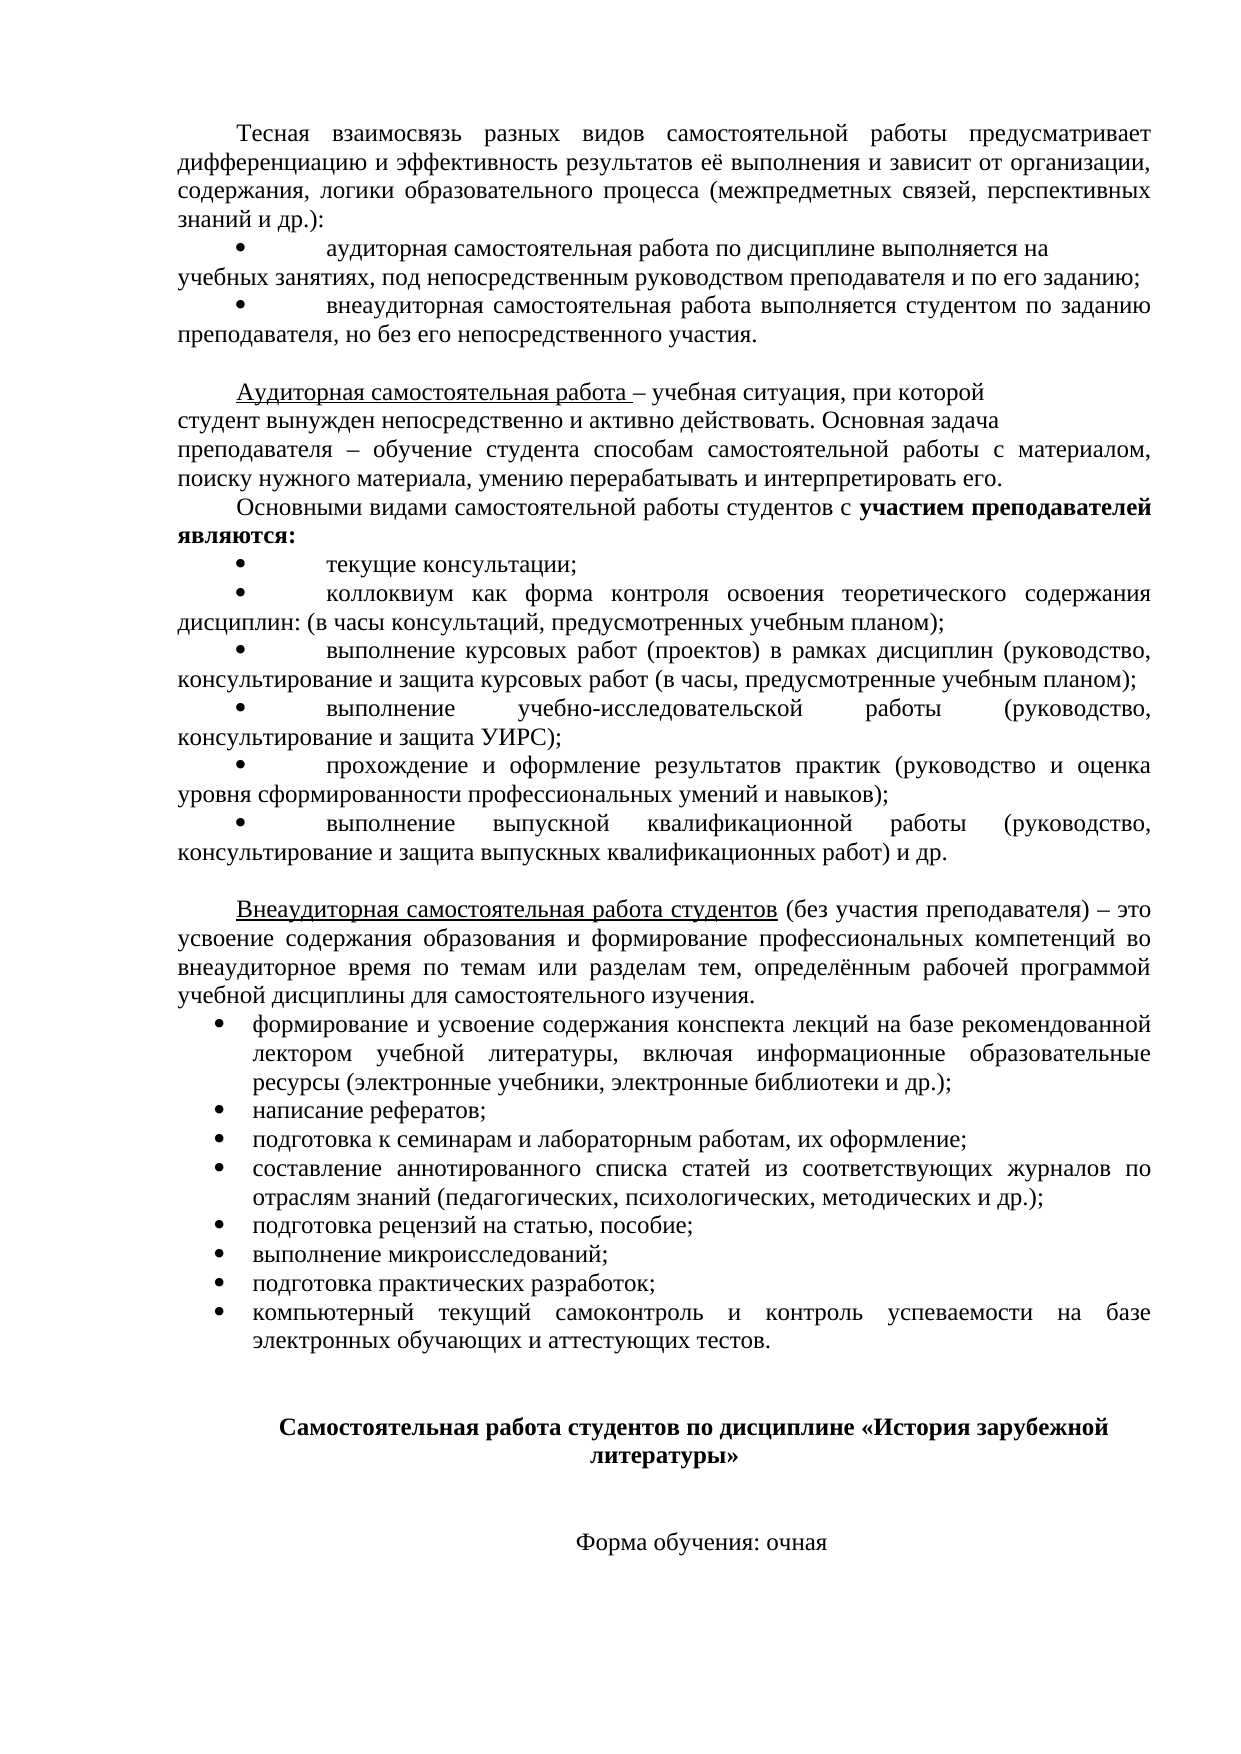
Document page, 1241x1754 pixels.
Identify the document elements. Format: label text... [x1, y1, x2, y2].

list внеаудиторная самостоятельная работа выполняется студентом по заданию преподавателя, но без его непосредственного участия. [177, 291, 1152, 348]
list формирование и усвоение содержания конспекта лекций на базе рекомендованной лектором учебной литературы, включая информационные образовательные ресурсы (электронные учебники, электронные библиотеки и др.); [215, 1009, 1152, 1096]
text Самостоятельная работа студентов по дисциплине «История зарубежной литературы» [177, 1412, 1152, 1469]
text Тесная взаимосвязь разных видов самостоятельной работы предусматривает дифференциацию и эффективность результатов её выполнения и зависит от организации, содержания, логики образовательного процесса (межпредметных связей, перспективных знаний и др.): [177, 118, 1152, 233]
list прохождение и оформление результатов практик (руководство и оценка уровня сформированности профессиональных умений и навыков); [177, 751, 1152, 808]
text Внеаудиторная самостоятельная работа студентов (без участия преподавателя) – это усвоение содержания образования и формирование профессиональных компетенций во внеаудиторное время по темам или разделам тем, определённым рабочей программой учебной дисциплины для самостоятельного изучения. [177, 894, 1152, 1009]
list выполнение выпускной квалификационной работы (руководство, консультирование и защита выпускных квалификационных работ) и др. [177, 808, 1152, 866]
text Основными видами самостоятельной работы студентов с участием преподавателей являются: [177, 492, 1152, 549]
text Форма обучения: очная [251, 1527, 1152, 1556]
text преподавателя – обучение студента способам самостоятельной работы с материалом, поиску нужного материала, умению перерабатывать и интерпретировать его. [177, 434, 1152, 492]
list написание рефератов; [215, 1096, 1152, 1124]
list выполнение микроисследований; [215, 1239, 1152, 1268]
text студент вынужден непосредственно и активно действовать. Основная задача [177, 406, 1152, 434]
list коллоквиум как форма контроля освоения теоретического содержания дисциплин: (в часы консультаций, предусмотренных учебным планом); [177, 578, 1152, 636]
text учебных занятиях, под непосредственным руководством преподавателя и по его заданию; [177, 262, 1152, 291]
list выполнение курсовых работ (проектов) в рамках дисциплин (руководство, консультирование и защита курсовых работ (в часы, предусмотренные учебным планом); [177, 636, 1152, 693]
list подготовка к семинарам и лабораторным работам, их оформление; [215, 1124, 1152, 1153]
list текущие консультации; [177, 549, 1152, 578]
list подготовка практических разработок; [215, 1268, 1152, 1297]
list аудиторная самостоятельная работа по дисциплине выполняется на [177, 233, 1152, 262]
list составление аннотированного списка статей из соответствующих журналов по отраслям знаний (педагогических, психологических, методических и др.); [215, 1153, 1152, 1211]
list компьютерный текущий самоконтроль и контроль успеваемости на базе электронных обучающих и аттестующих тестов. [215, 1297, 1152, 1354]
text Аудиторная самостоятельная работа – учебная ситуация, при которой [177, 377, 1152, 406]
list выполнение учебно-исследовательской работы (руководство, консультирование и защита УИРС); [177, 693, 1152, 751]
list подготовка рецензий на статью, пособие; [215, 1211, 1152, 1239]
